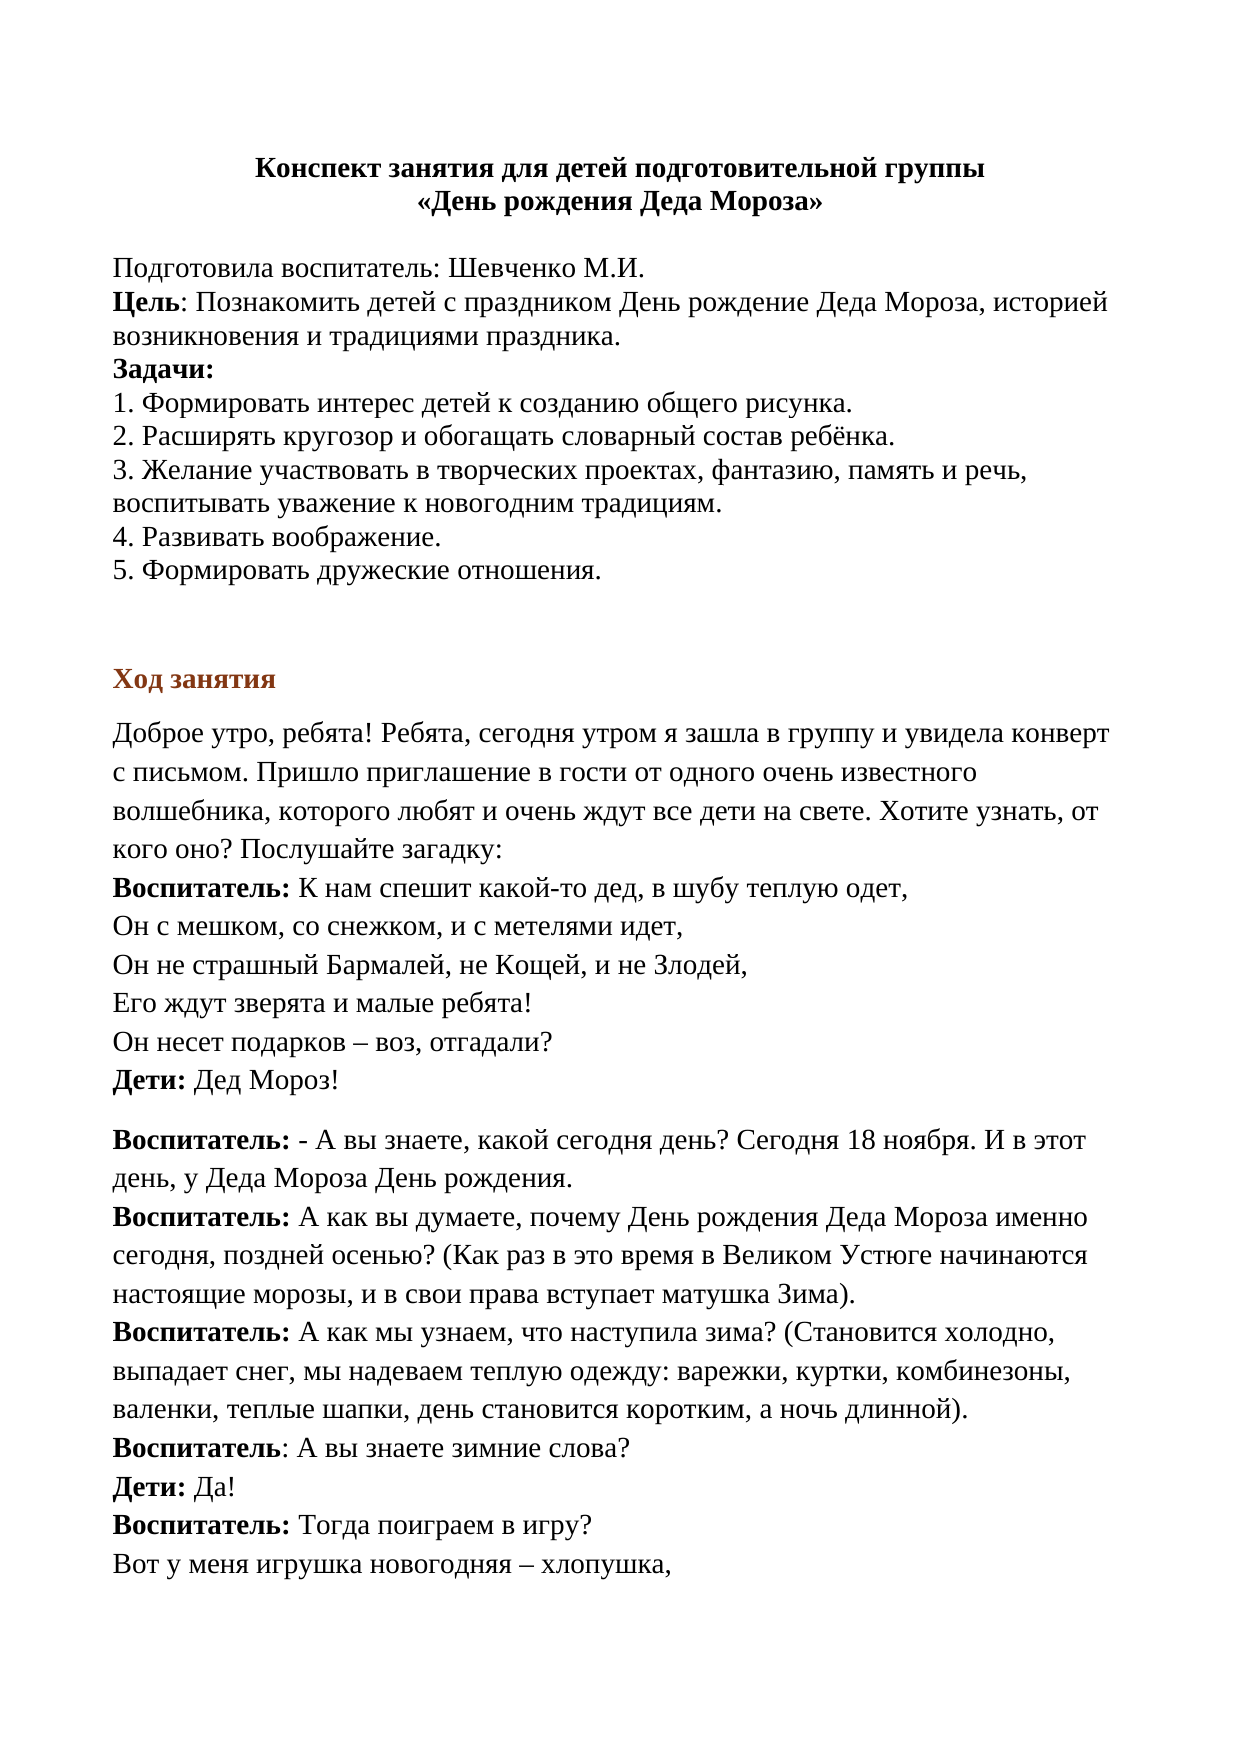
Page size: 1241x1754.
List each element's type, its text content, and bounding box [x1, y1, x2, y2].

text Ход занятия [112, 586, 1128, 695]
text Подготовила воспитатель: Шевченко М.И. [112, 251, 1128, 284]
text Цель: Познакомить детей с праздником День рождение Деда Мороза, историей возникновения и традициями праздника. Задачи: 1. Формировать интерес детей к созданию общего рисунка. 2. Расширять кругозор и обогащать словарный состав ребёнка. 3. Желание участвовать в творческих проектах, фантазию, память и речь, воспитывать уважение к новогодним традициям. 4. Развивать воображение. 5. Формировать дружеские отношения. [112, 284, 1128, 586]
text Доброе утро, ребята! Ребята, сегодня утром я зашла в группу и увидела конверт с письмом. Пришло приглашение в гости от одного очень известного волшебника, которого любят и очень ждут все дети на свете. Хотите узнать, от кого оно? Послушайте загадку: Воспитатель: К нам спешит какой-то дед, в шубу теплую одет, Он с мешком, со снежком, и с метелями идет, Он не страшный Бармалей, не Кощей, и не Злодей, Его ждут зверята и малые ребята! Он несет подарков – воз, отгадали? Дети: Дед Мороз! [112, 716, 1128, 1096]
text Конспект занятия для детей подготовительной группы [112, 150, 1128, 183]
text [112, 1122, 1128, 1579]
text «День рождения Деда Мороза» [112, 183, 1128, 217]
